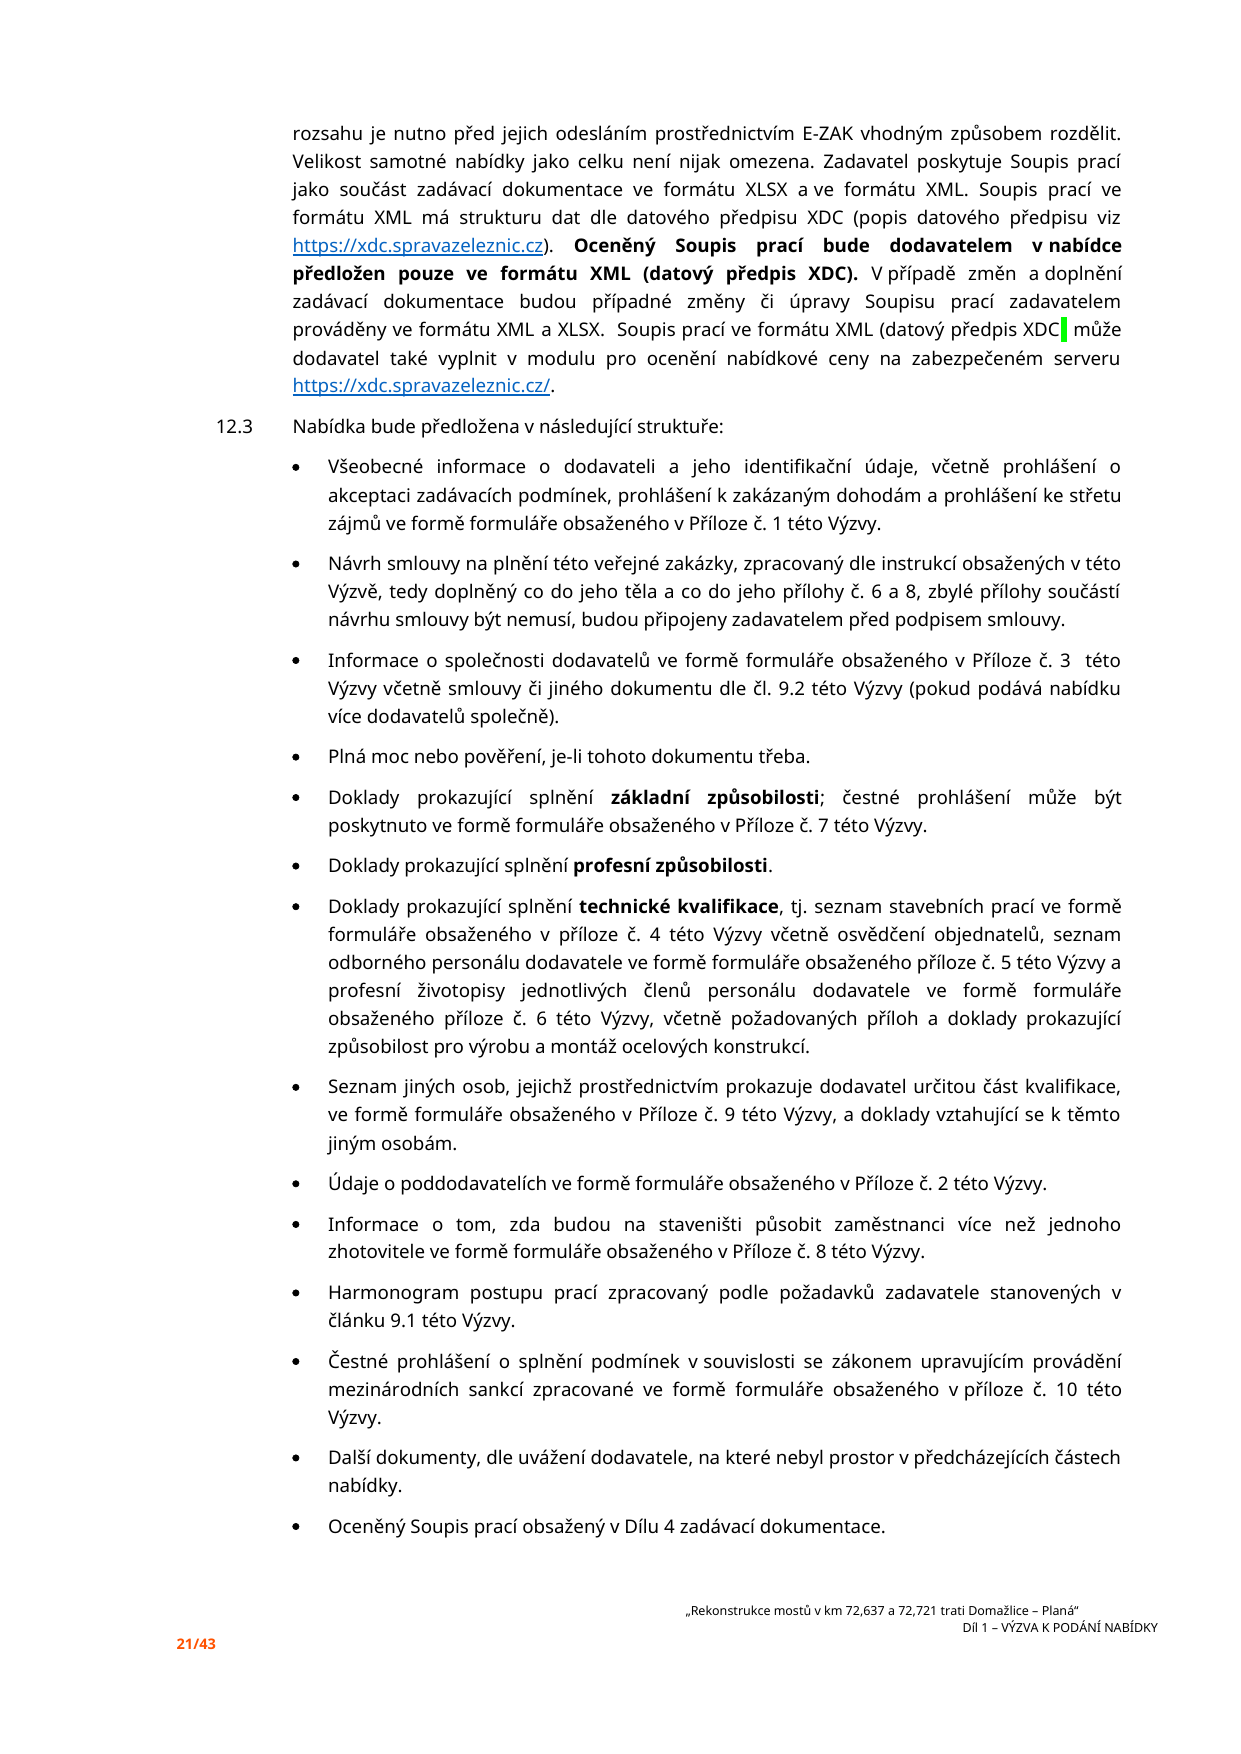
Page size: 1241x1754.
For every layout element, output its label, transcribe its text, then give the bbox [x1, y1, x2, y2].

text Doklady prokazující splnění technické kvalifikace, tj. seznam stavebních prací ve formě formuláře obsaženého v příloze č. 4 této Výzvy včetně osvědčení objednatelů, seznam odborného personálu dodavatele ve formě formuláře obsaženého příloze č. 5 této Výzvy a profesní životopisy jednotlivých členů personálu dodavatele ve formě formuláře obsaženého příloze č. 6 této Výzvy, včetně požadovaných příloh a doklady prokazující způsobilost pro výrobu a montáž ocelových konstrukcí. [292, 893, 1122, 1059]
text Plná moc nebo pověření, je-li tohoto dokumentu třeba. [292, 743, 1122, 769]
text Seznam jiných osob, jejichž prostřednictvím prokazuje dodavatel určitou část kvalifikace, ve formě formuláře obsaženého v Příloze č. 9 této Výzvy, a doklady vztahující se k těmto jiným osobám. [292, 1074, 1122, 1155]
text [216, 121, 1122, 398]
text Další dokumenty, dle uvážení dodavatele, na které nebyl prostor v předcházejících částech nabídky. [292, 1444, 1122, 1498]
text Harmonogram postupu prací zpracovaný podle požadavků zadavatele stanovených v článku 9.1 této Výzvy. [292, 1279, 1122, 1333]
text Oceněný Soupis prací obsažený v Dílu 4 zadávací dokumentace. [292, 1513, 1122, 1538]
text Informace o tom, zda budou na staveništi působit zaměstnanci více než jednoho zhotovitele ve formě formuláře obsaženého v Příloze č. 8 této Výzvy. [292, 1211, 1122, 1264]
text Informace o společnosti dodavatelů ve formě formuláře obsaženého v Příloze č. 3 této Výzvy včetně smlouvy či jiného dokumentu dle čl. 9.2 této Výzvy (pokud podává nabídku více dodavatelů společně). [292, 647, 1122, 728]
text Čestné prohlášení o splnění podmínek v souvislosti se zákonem upravujícím provádění mezinárodních sankcí zpracované ve formě formuláře obsaženého v příloze č. 10 této Výzvy. [292, 1348, 1122, 1429]
text Údaje o poddodavatelích ve formě formuláře obsaženého v Příloze č. 2 této Výzvy. [292, 1170, 1122, 1196]
text Doklady prokazující splnění základní způsobilosti; čestné prohlášení může být poskytnuto ve formě formuláře obsaženého v Příloze č. 7 této Výzvy. [292, 784, 1122, 838]
text Všeobecné informace o dodavateli a jeho identifikační údaje, včetně prohlášení o akceptaci zadávacích podmínek, prohlášení k zakázaným dohodám a prohlášení ke střetu zájmů ve formě formuláře obsaženého v Příloze č. 1 této Výzvy. [292, 454, 1122, 535]
text Doklady prokazující splnění profesní způsobilosti. [292, 853, 1122, 878]
text Nabídka bude předložena v následující struktuře: [216, 413, 1122, 439]
text Návrh smlouvy na plnění této veřejné zakázky, zpracovaný dle instrukcí obsažených v této Výzvě, tedy doplněný co do jeho těla a co do jeho přílohy č. 6 a 8, zbylé přílohy součástí návrhu smlouvy být nemusí, budou připojeny zadavatelem před podpisem smlouvy. [292, 550, 1122, 632]
